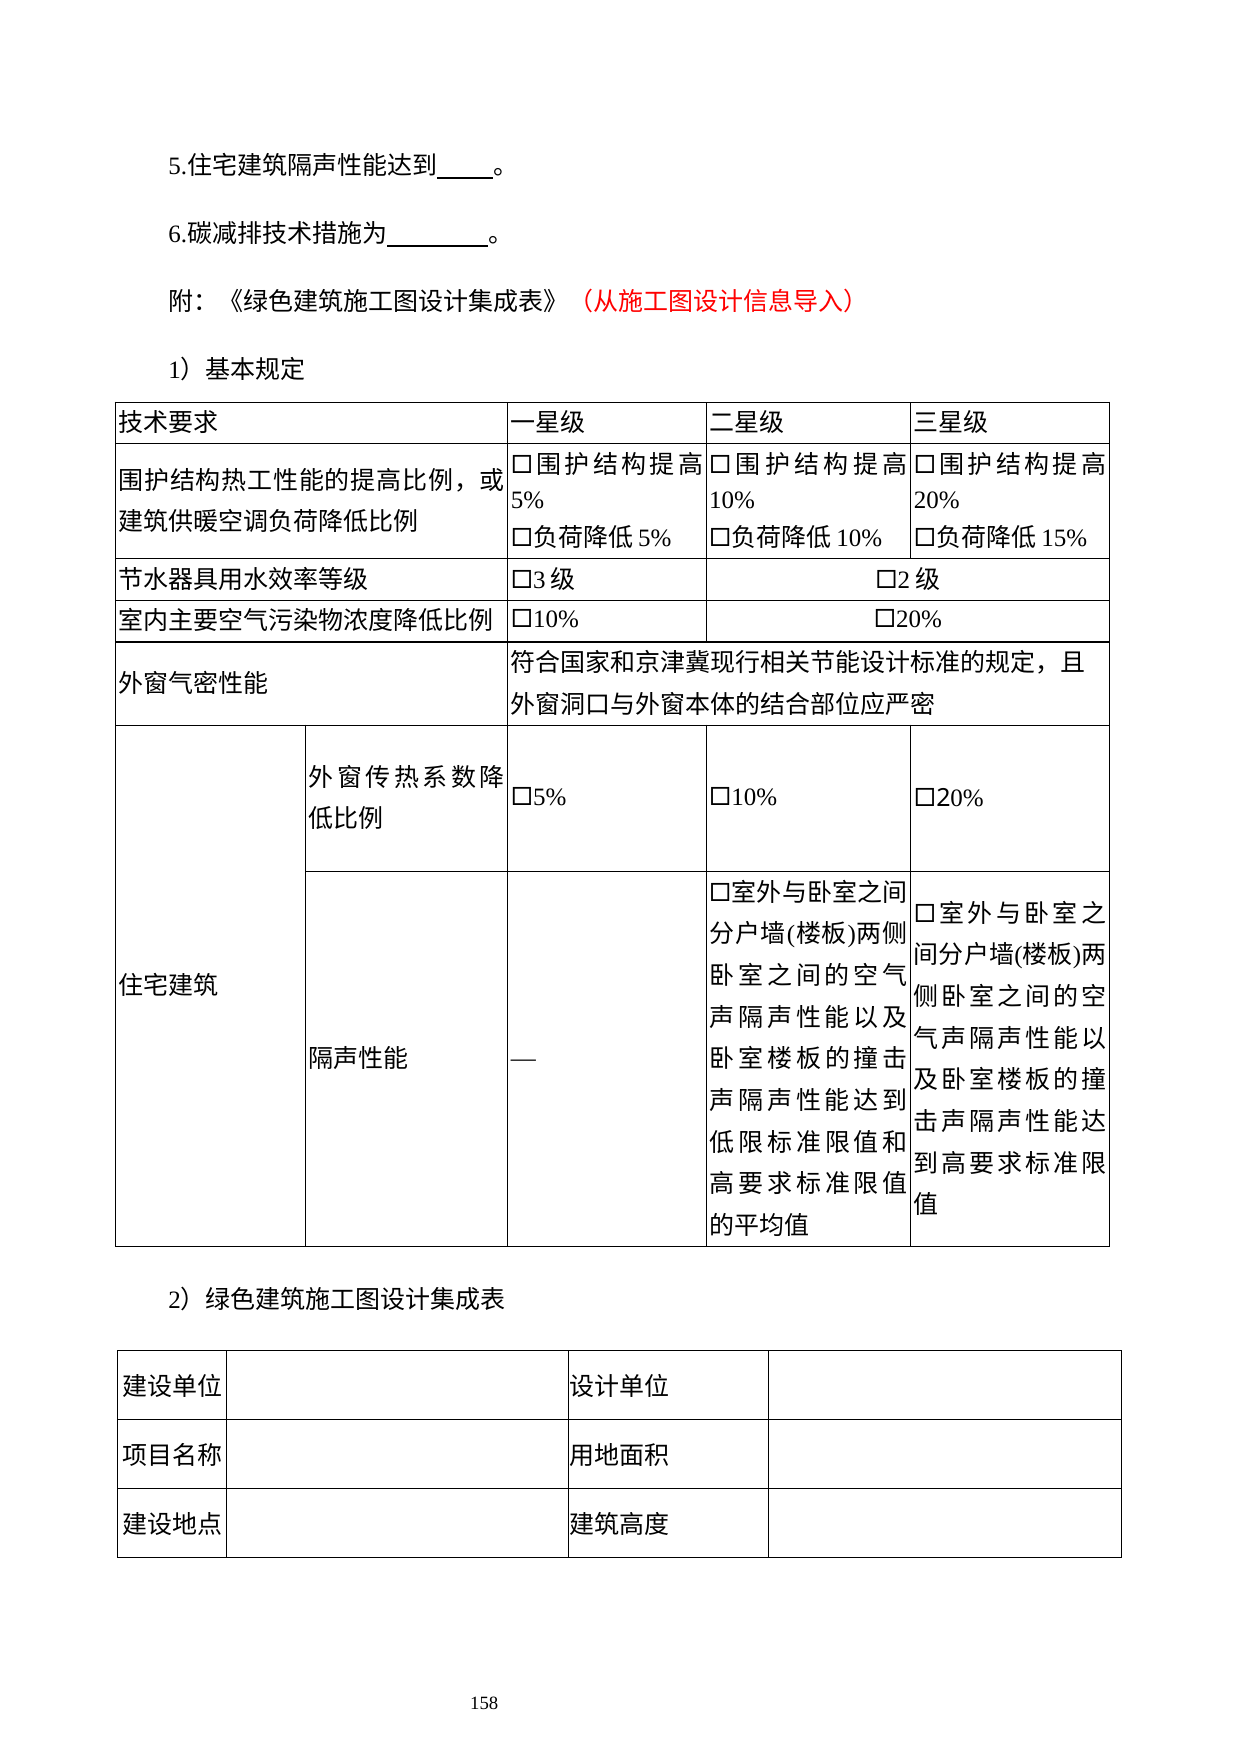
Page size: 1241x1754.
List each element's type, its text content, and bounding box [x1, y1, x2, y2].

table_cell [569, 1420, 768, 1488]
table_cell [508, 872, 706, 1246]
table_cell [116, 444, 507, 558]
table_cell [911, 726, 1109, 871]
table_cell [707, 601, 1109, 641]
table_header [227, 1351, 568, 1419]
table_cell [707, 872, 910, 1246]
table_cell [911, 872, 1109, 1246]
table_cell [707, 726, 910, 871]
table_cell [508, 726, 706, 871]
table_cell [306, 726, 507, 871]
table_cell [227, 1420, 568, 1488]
list 1）基本规定 [118, 334, 1122, 402]
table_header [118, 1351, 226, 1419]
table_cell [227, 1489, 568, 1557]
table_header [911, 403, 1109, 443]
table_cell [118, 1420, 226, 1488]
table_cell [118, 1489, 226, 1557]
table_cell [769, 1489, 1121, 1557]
list 附：《绿色建筑施工图设计集成表》（从施工图设计信息导入） [118, 266, 1122, 334]
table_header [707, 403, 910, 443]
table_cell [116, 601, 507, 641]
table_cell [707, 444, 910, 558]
text 6.碳减排技术措施为 。 [118, 198, 1122, 266]
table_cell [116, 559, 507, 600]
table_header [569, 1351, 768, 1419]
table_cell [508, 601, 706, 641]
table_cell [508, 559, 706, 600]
text 5.住宅建筑隔声性能达到 。 [118, 130, 1122, 198]
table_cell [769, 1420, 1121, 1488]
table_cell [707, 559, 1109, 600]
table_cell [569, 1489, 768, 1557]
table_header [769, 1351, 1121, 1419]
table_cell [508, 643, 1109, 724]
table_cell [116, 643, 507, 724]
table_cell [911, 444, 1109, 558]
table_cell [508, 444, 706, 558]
list 2）绿色建筑施工图设计集成表 [118, 1264, 1122, 1332]
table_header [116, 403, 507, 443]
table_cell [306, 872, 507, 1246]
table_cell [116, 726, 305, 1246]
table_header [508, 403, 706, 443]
